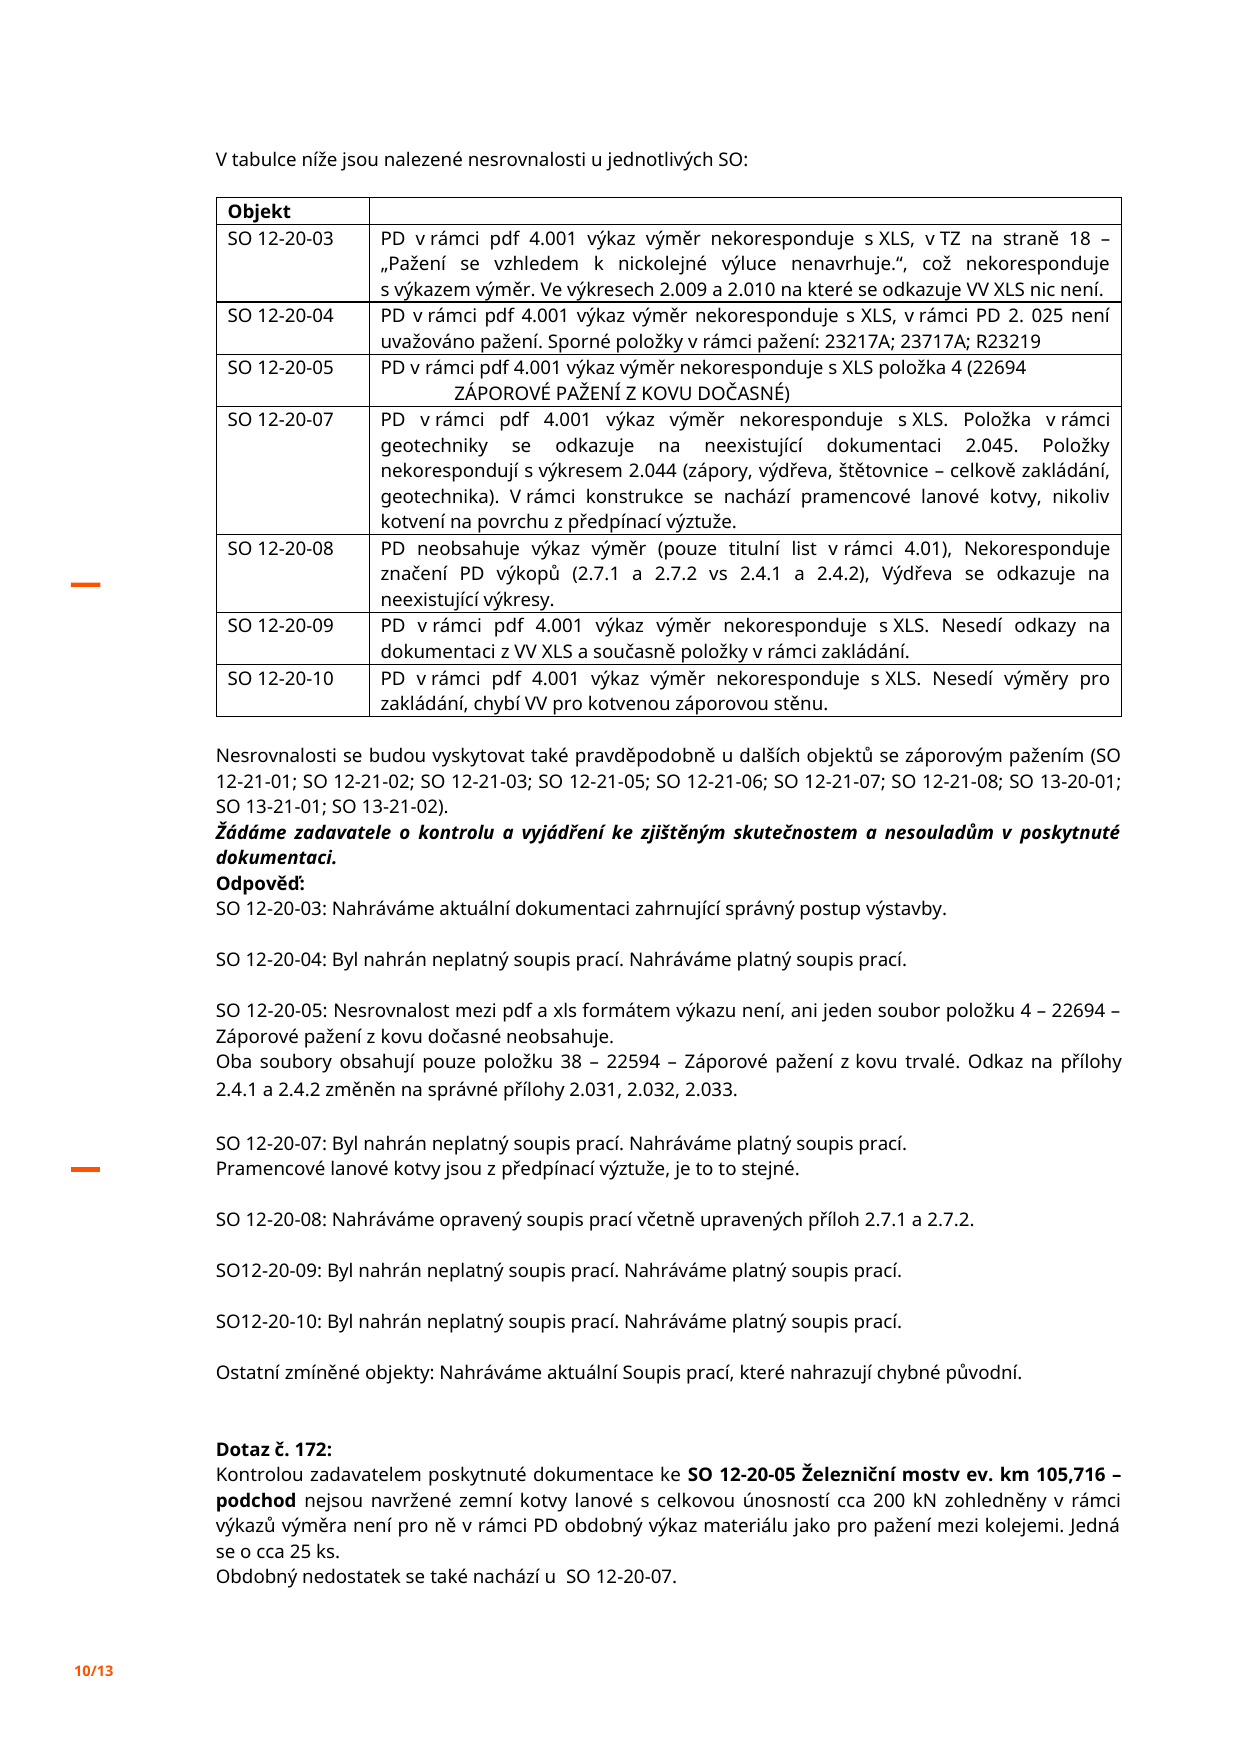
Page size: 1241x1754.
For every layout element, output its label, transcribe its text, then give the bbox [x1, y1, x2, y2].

text SO 12-20-04: Byl nahrán neplatný soupis prací. Nahráváme platný soupis prací. [216, 947, 1122, 972]
text SO 12-20-08: Nahráváme opravený soupis prací včetně upravených příloh 2.7.1 a 2.7.2. [216, 1206, 1122, 1232]
text Žádáme zadavatele o kontrolu a vyjádření ke zjištěným skutečnostem a nesouladům v poskytnuté dokumentaci. [216, 819, 1122, 870]
table_cell SO 12-20-08 [217, 535, 369, 612]
text SO 12-20-07: Byl nahrán neplatný soupis prací. Nahráváme platný soupis prací. [216, 1130, 1122, 1155]
table_cell SO 12-20-10 [217, 665, 369, 716]
text Oba soubory obsahují pouze položku 38 – 22594 – Záporové pažení z kovu trvalé. Odkaz na přílohy 2.4.1 a 2.4.2 změněn na správné přílohy 2.031, 2.032, 2.033. [216, 1049, 1122, 1102]
table_cell PD v rámci pdf 4.001 výkaz výměr nekoresponduje s XLS položka 4 (22694 ZÁPOROVÉ PAŽENÍ Z KOVU DOČASNÉ) [370, 355, 1121, 406]
table_cell PD v rámci pdf 4.001 výkaz výměr nekoresponduje s XLS. Položka v rámci geotechniky se odkazuje na neexistující dokumentaci 2.045. Položky nekorespondují s výkresem 2.044 (zápory, výdřeva, štětovnice – celkově zakládání, geotechnika). V rámci konstrukce se nachází pramencové lanové kotvy, nikoliv kotvení na povrchu z předpínací výztuže. [370, 407, 1121, 534]
text Nesrovnalosti se budou vyskytovat také pravděpodobně u dalších objektů se záporovým pažením (SO 12-21-01; SO 12-21-02; SO 12-21-03; SO 12-21-05; SO 12-21-06; SO 12-21-07; SO 12-21-08; SO 13-20-01; SO 13-21-01; SO 13-21-02). [216, 742, 1122, 819]
text Pramencové lanové kotvy jsou z předpínací výztuže, je to to stejné. [216, 1155, 1122, 1181]
table_header [370, 198, 1121, 224]
text Odpověď: [216, 870, 1122, 896]
table_cell PD v rámci pdf 4.001 výkaz výměr nekoresponduje s XLS. Nesedí výměry pro zakládání, chybí VV pro kotvenou záporovou stěnu. [370, 665, 1121, 716]
text Kontrolou zadavatelem poskytnuté dokumentace ke SO 12-20-05 Železniční mostv ev. km 105,716 – podchod nejsou navržené zemní kotvy lanové s celkovou únosností cca 200 kN zohledněny v rámci výkazů výměra není pro ně v rámci PD obdobný výkaz materiálu jako pro pažení mezi kolejemi. Jedná se o cca 25 ks. [216, 1462, 1122, 1564]
text Obdobný nedostatek se také nachází u SO 12-20-07. [216, 1564, 1122, 1589]
table_cell PD v rámci pdf 4.001 výkaz výměr nekoresponduje s XLS. Nesedí odkazy na dokumentaci z VV XLS a současně položky v rámci zakládání. [370, 613, 1121, 664]
table_cell PD neobsahuje výkaz výměr (pouze titulní list v rámci 4.01), Nekoresponduje značení PD výkopů (2.7.1 a 2.7.2 vs 2.4.1 a 2.4.2), Výdřeva se odkazuje na neexistující výkresy. [370, 535, 1121, 612]
text Dotaz č. 172: [216, 1436, 1122, 1462]
text SO12-20-10: Byl nahrán neplatný soupis prací. Nahráváme platný soupis prací. [216, 1308, 1122, 1334]
table_cell SO 12-20-04 [217, 303, 369, 353]
table_cell SO 12-20-05 [217, 355, 369, 406]
text SO 12-20-05: Nesrovnalost mezi pdf a xls formátem výkazu není, ani jeden soubor položku 4 – 22694 – Záporové pažení z kovu dočasné neobsahuje. [216, 998, 1122, 1049]
text SO 12-20-03: Nahráváme aktuální dokumentaci zahrnující správný postup výstavby. [216, 896, 1122, 921]
table_cell SO 12-20-07 [217, 407, 369, 534]
table_cell PD v rámci pdf 4.001 výkaz výměr nekoresponduje s XLS, v TZ na straně 18 – „Pažení se vzhledem k nickolejné výluce nenavrhuje.“, což nekoresponduje s výkazem výměr. Ve výkresech 2.009 a 2.010 na které se odkazuje VV XLS nic není. [370, 225, 1121, 301]
table_cell SO 12-20-03 [217, 225, 369, 301]
table_cell SO 12-20-09 [217, 613, 369, 664]
text Ostatní zmíněné objekty: Nahráváme aktuální Soupis prací, které nahrazují chybné původní. [216, 1359, 1122, 1385]
table_cell PD v rámci pdf 4.001 výkaz výměr nekoresponduje s XLS, v rámci PD 2. 025 není uvažováno pažení. Sporné položky v rámci pažení: 23217A; 23717A; R23219 [370, 303, 1121, 353]
table_header Objekt [217, 198, 369, 224]
text V tabulce níže jsou nalezené nesrovnalosti u jednotlivých SO: [216, 146, 1122, 172]
text SO12-20-09: Byl nahrán neplatný soupis prací. Nahráváme platný soupis prací. [216, 1257, 1122, 1283]
